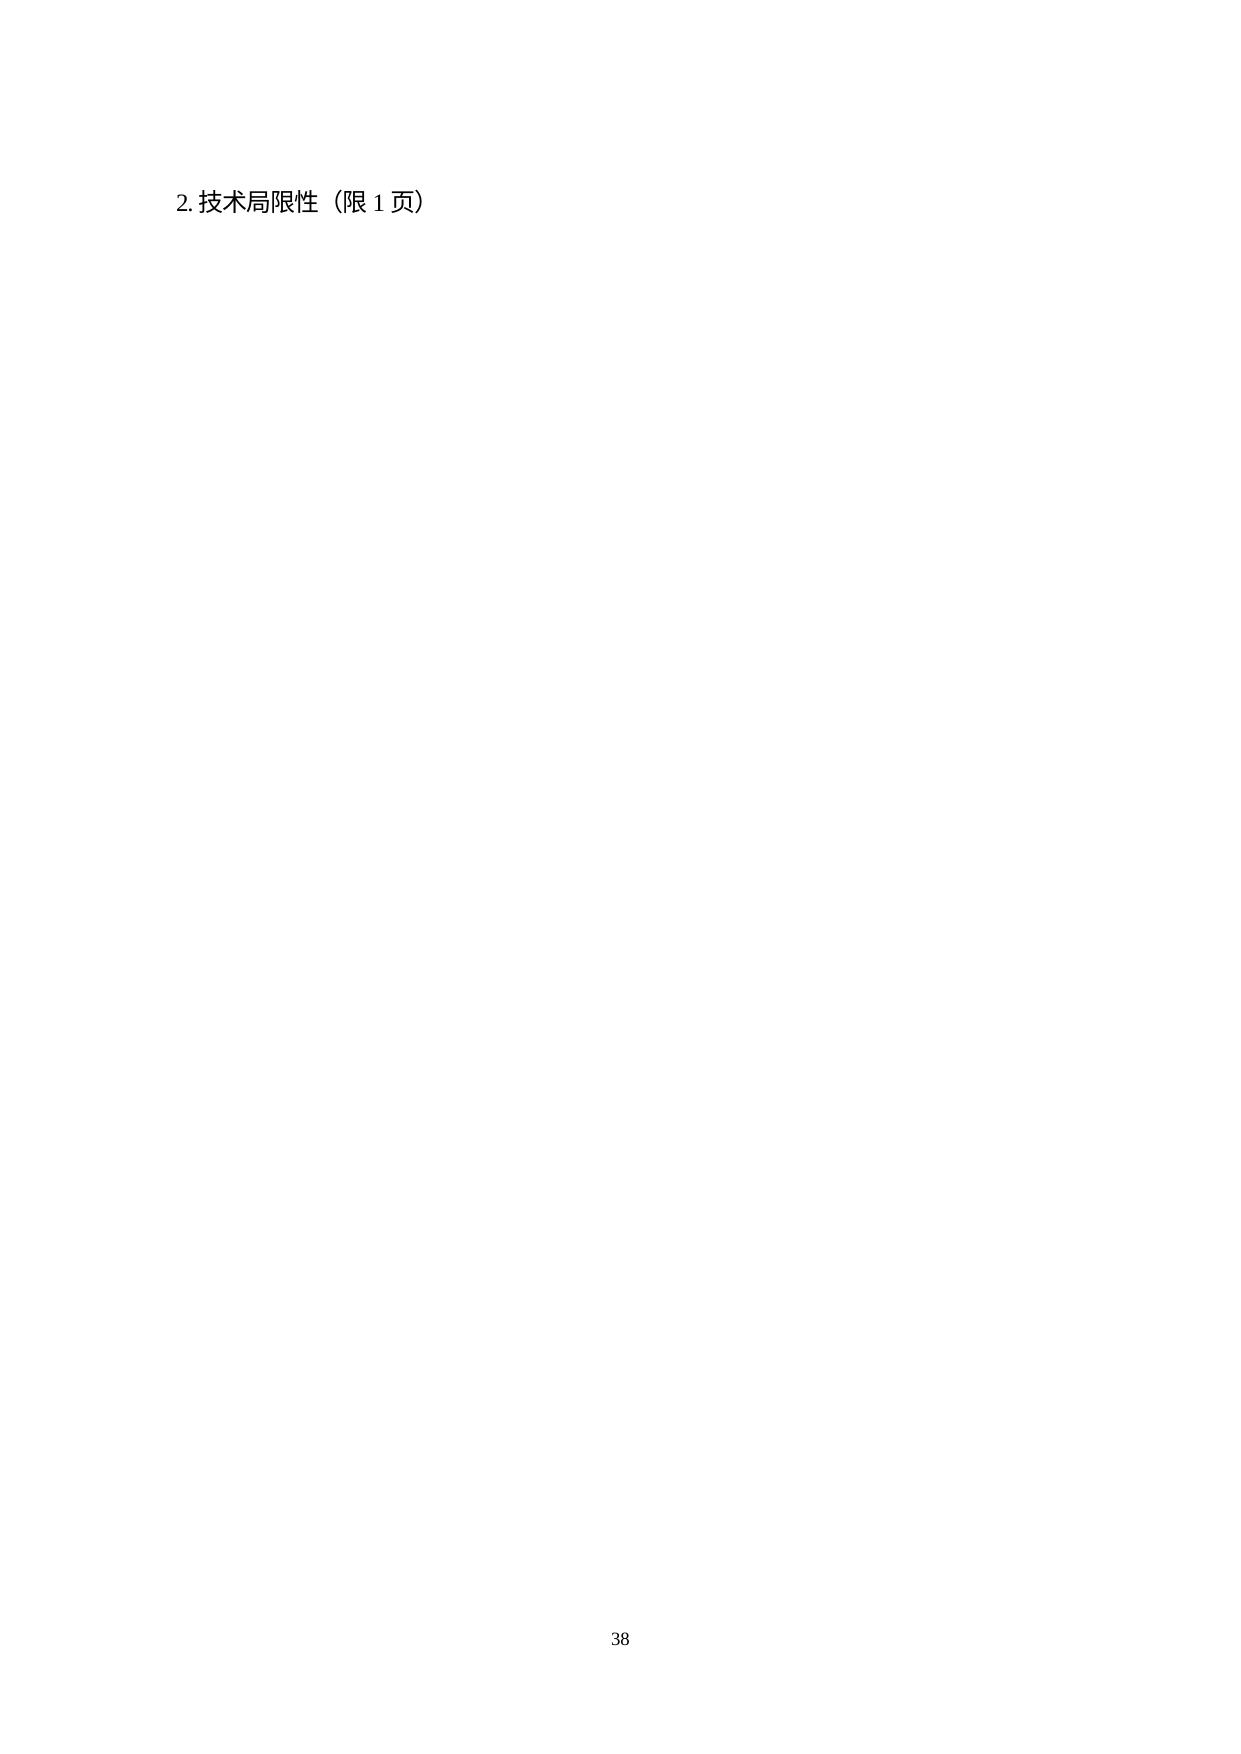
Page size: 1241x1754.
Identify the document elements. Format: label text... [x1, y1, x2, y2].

text 2. 技术局限性（限1页） [130, 178, 1110, 220]
